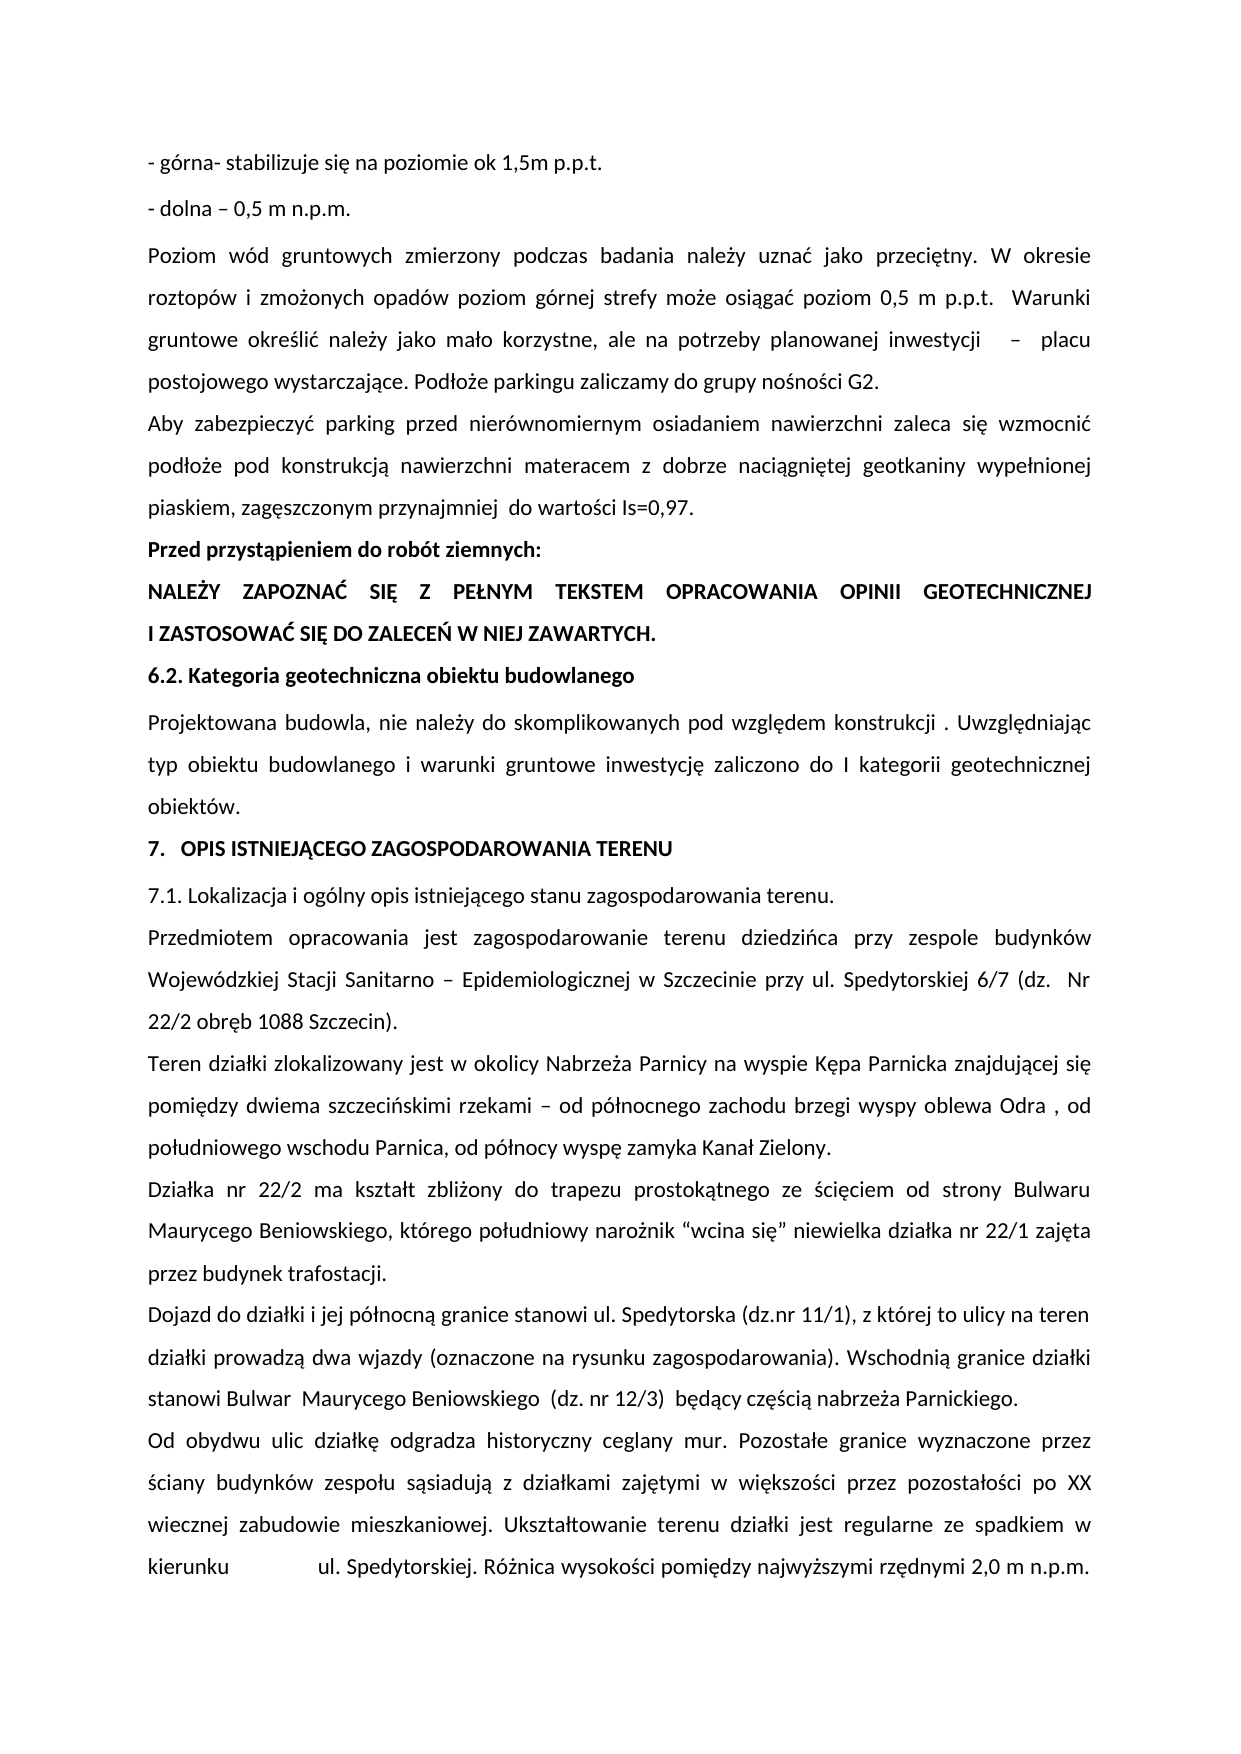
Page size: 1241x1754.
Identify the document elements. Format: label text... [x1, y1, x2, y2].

text NALEŻY ZAPOZNAĆ SIĘ Z PEŁNYM TEKSTEM OPRACOWANIA OPINII GEOTECHNICZNEJ I ZASTOSOWAĆ SIĘ DO ZALECEŃ W NIEJ ZAWARTYCH. [148, 577, 1093, 647]
text Przed przystąpieniem do robót ziemnych: [148, 535, 1093, 563]
text Działka nr 22/2 ma kształt zbliżony do trapezu prostokątnego ze ścięciem od strony Bulwaru Maurycego Beniowskiego, którego południowy narożnik “wcina się” niewielka działka nr 22/1 zajęta przez budynek trafostacji. [148, 1175, 1093, 1287]
text Poziom wód gruntowych zmierzony podczas badania należy uznać jako przeciętny. W okresie roztopów i zmożonych opadów poziom górnej strefy może osiągać poziom 0,5 m p.p.t. Warunki gruntowe określić należy jako mało korzystne, ale na potrzeby planowanej inwestycji – placu postojowego wystarczające. Podłoże parkingu zaliczamy do grupy nośności G2. [148, 241, 1093, 395]
text - górna- stabilizuje się na poziomie ok 1,5m p.p.t. [148, 148, 1093, 176]
text 6.2. Kategoria geotechniczna obiektu budowlanego [148, 661, 1093, 689]
text Dojazd do działki i jej północną granice stanowi ul. Spedytorska (dz.nr 11/1), z której to ulicy na teren działki prowadzą dwa wjazdy (oznaczone na rysunku zagospodarowania). Wschodnią granice działki stanowi Bulwar Maurycego Beniowskiego (dz. nr 12/3) będący częścią nabrzeża Parnickiego. [148, 1301, 1093, 1413]
text 7.1. Lokalizacja i ogólny opis istniejącego stanu zagospodarowania terenu. [148, 881, 1093, 909]
text Aby zabezpieczyć parking przed nierównomiernym osiadaniem nawierzchni zaleca się wzmocnić podłoże pod konstrukcją nawierzchni materacem z dobrze naciągniętej geotkaniny wypełnionej piaskiem, zagęszczonym przynajmniej do wartości Is=0,97. [148, 409, 1093, 521]
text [148, 1427, 1093, 1581]
text Teren działki zlokalizowany jest w okolicy Nabrzeża Parnicy na wyspie Kępa Parnicka znajdującej się pomiędzy dwiema szczecińskimi rzekami – od północnego zachodu brzegi wyspy oblewa Odra , od południowego wschodu Parnica, od północy wyspę zamyka Kanał Zielony. [148, 1049, 1093, 1161]
text Projektowana budowla, nie należy do skomplikowanych pod względem konstrukcji . Uwzględniając typ obiektu budowlanego i warunki gruntowe inwestycję zaliczono do I kategorii geotechnicznej obiektów. [148, 708, 1093, 820]
text 7. OPIS ISTNIEJĄCEGO ZAGOSPODAROWANIA TERENU [148, 834, 1093, 862]
text - dolna – 0,5 m n.p.m. [148, 194, 1093, 222]
text Przedmiotem opracowania jest zagospodarowanie terenu dziedzińca przy zespole budynków Wojewódzkiej Stacji Sanitarno – Epidemiologicznej w Szczecinie przy ul. Spedytorskiej 6/7 (dz. Nr 22/2 obręb 1088 Szczecin). [148, 923, 1093, 1035]
